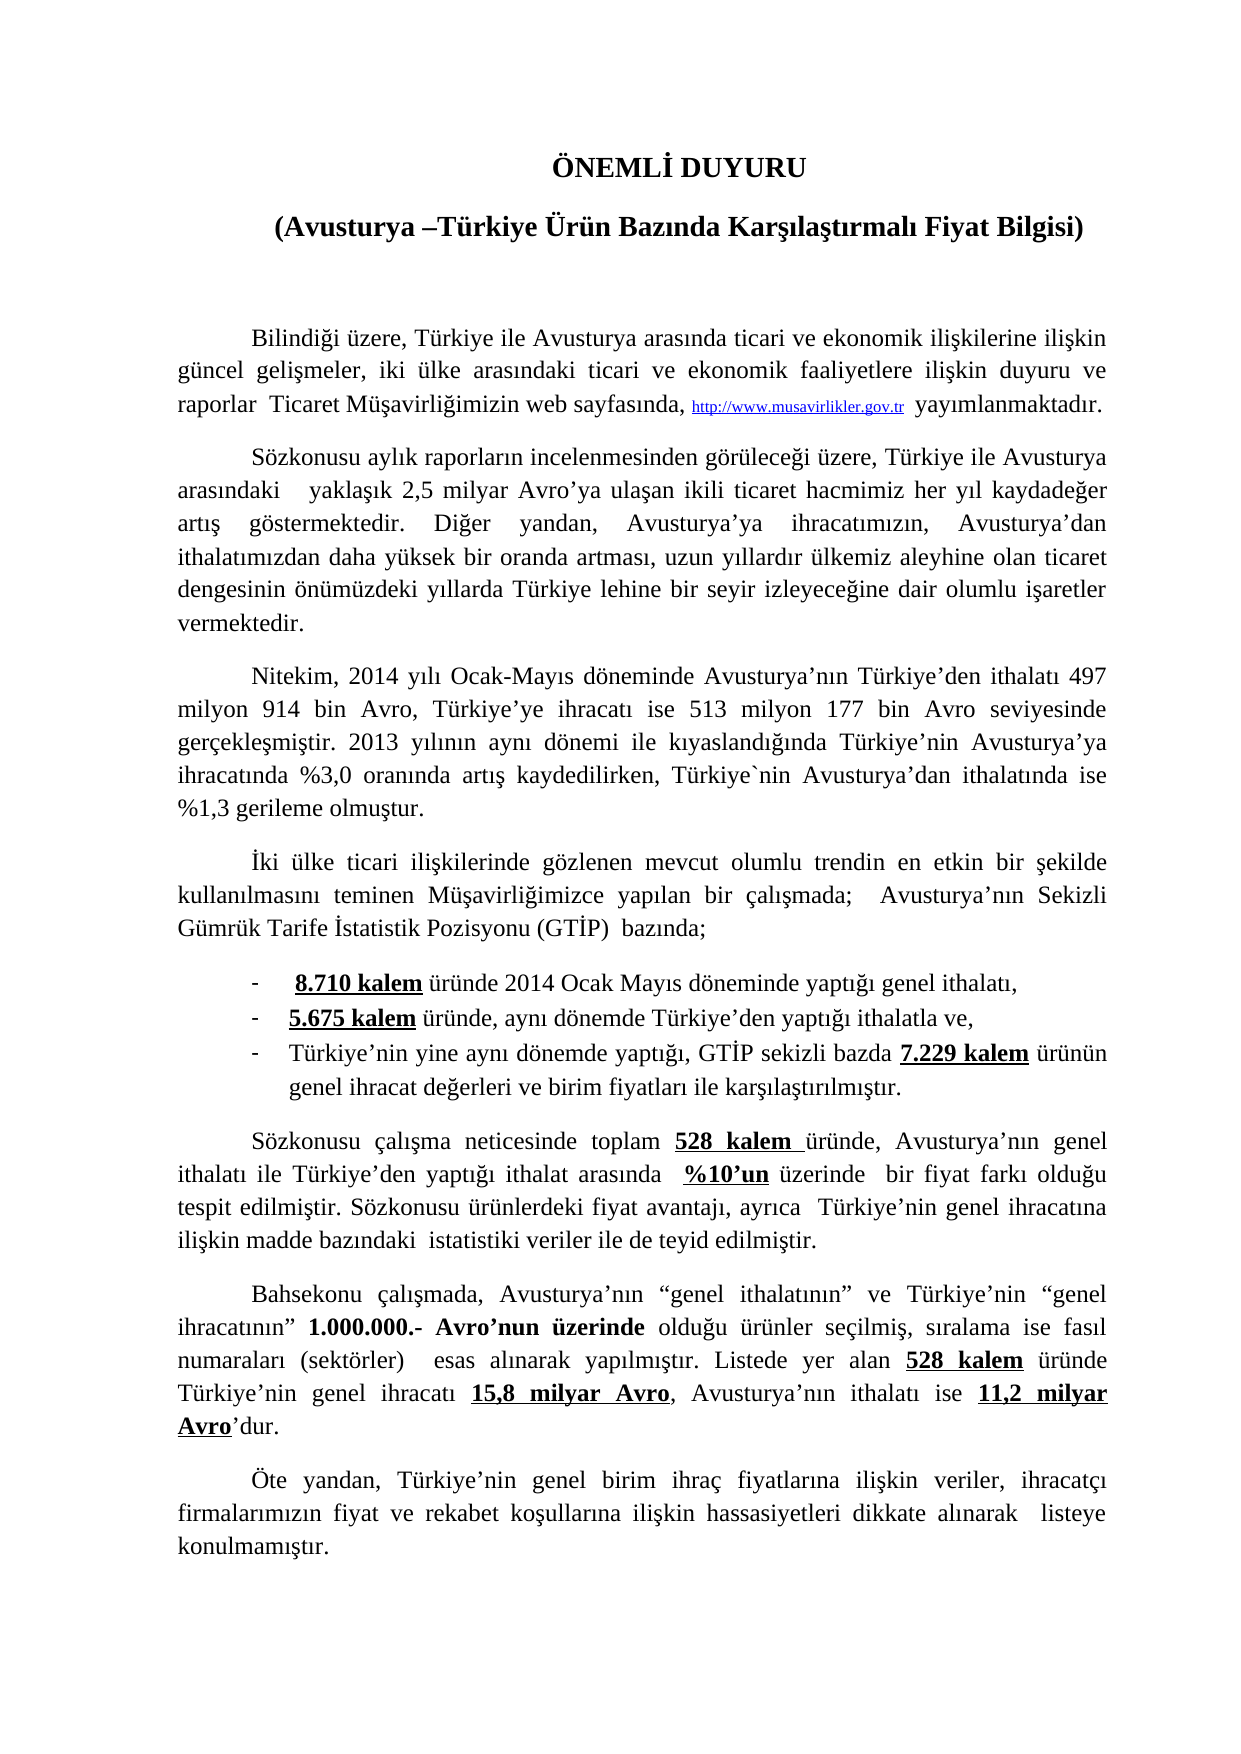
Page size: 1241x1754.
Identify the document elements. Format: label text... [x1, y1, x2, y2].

text Bahsekonu çalışmada, Avusturya’nın “genel ithalatının” ve Türkiye’nin “genel ihracatının” 1.000.000.- Avro’nun üzerinde olduğu ürünler seçilmiş, sıralama ise fasıl numaraları (sektörler) esas alınarak yapılmıştır. Listede yer alan 528 kalem üründe Türkiye’nin genel ihracatı 15,8 milyar Avro, Avusturya’nın ithalatı ise 11,2 milyar Avro’dur. [177, 1279, 1107, 1440]
text Nitekim, 2014 yılı Ocak-Mayıs döneminde Avusturya’nın Türkiye’den ithalatı 497 milyon 914 bin Avro, Türkiye’ye ihracatı ise 513 milyon 177 bin Avro seviyesinde gerçekleşmiştir. 2013 yılının aynı dönemi ile kıyaslandığında Türkiye’nin Avusturya’ya ihracatında %3,0 oranında artış kaydedilirken, Türkiye`nin Avusturya’dan ithalatında ise %1,3 gerileme olmuştur. [177, 661, 1107, 822]
text Bilindiği üzere, Türkiye ile Avusturya arasında ticari ve ekonomik ilişkilerine ilişkin güncel gelişmeler, iki ülke arasındaki ticari ve ekonomik faaliyetlere ilişkin duyuru ve raporlar Ticaret Müşavirliğimizin web sayfasında, http://www.musavirlikler.gov.tr yayımlanmaktadır. [177, 323, 1107, 417]
text ÖNEMLİ DUYURU [177, 150, 1107, 183]
list Türkiye’nin yine aynı dönemde yaptığı, GTİP sekizli bazda 7.229 kalem ürünün genel ihracat değerleri ve birim fiyatları ile karşılaştırılmıştır. [251, 1037, 1107, 1101]
text Sözkonusu aylık raporların incelenmesinden görüleceği üzere, Türkiye ile Avusturya arasındaki yaklaşık 2,5 milyar Avro’ya ulaşan ikili ticaret hacmimiz her yıl kaydadeğer artış göstermektedir. Diğer yandan, Avusturya’ya ihracatımızın, Avusturya’dan ithalatımızdan daha yüksek bir oranda artması, uzun yıllardır ülkemiz aleyhine olan ticaret dengesinin önümüzdeki yıllarda Türkiye lehine bir seyir izleyeceğine dair olumlu işaretler vermektedir. [177, 442, 1107, 636]
text Öte yandan, Türkiye’nin genel birim ihraç fiyatlarına ilişkin veriler, ihracatçı firmalarımızın fiyat ve rekabet koşullarına ilişkin hassasiyetleri dikkate alınarak listeye konulmamıştır. [177, 1465, 1107, 1559]
text İki ülke ticari ilişkilerinde gözlenen mevcut olumlu trendin en etkin bir şekilde kullanılmasını teminen Müşavirliğimizce yapılan bir çalışmada; Avusturya’nın Sekizli Gümrük Tarife İstatistik Pozisyonu (GTİP) bazında; [177, 847, 1107, 942]
text Sözkonusu çalışma neticesinde toplam 528 kalem üründe, Avusturya’nın genel ithalatı ile Türkiye’den yaptığı ithalat arasında %10’un üzerinde bir fiyat farkı olduğu tespit edilmiştir. Sözkonusu ürünlerdeki fiyat avantajı, ayrıca Türkiye’nin genel ihracatına ilişkin madde bazındaki istatistiki veriler ile de teyid edilmiştir. [177, 1126, 1107, 1254]
list 8.710 kalem üründe 2014 Ocak Mayıs döneminde yaptığı genel ithalatı, [251, 967, 1107, 998]
list 5.675 kalem üründe, aynı dönemde Türkiye’den yaptığı ithalatla ve, [251, 1002, 1107, 1033]
text (Avusturya –Türkiye Ürün Bazında Karşılaştırmalı Fiyat Bilgisi) [177, 209, 1107, 243]
